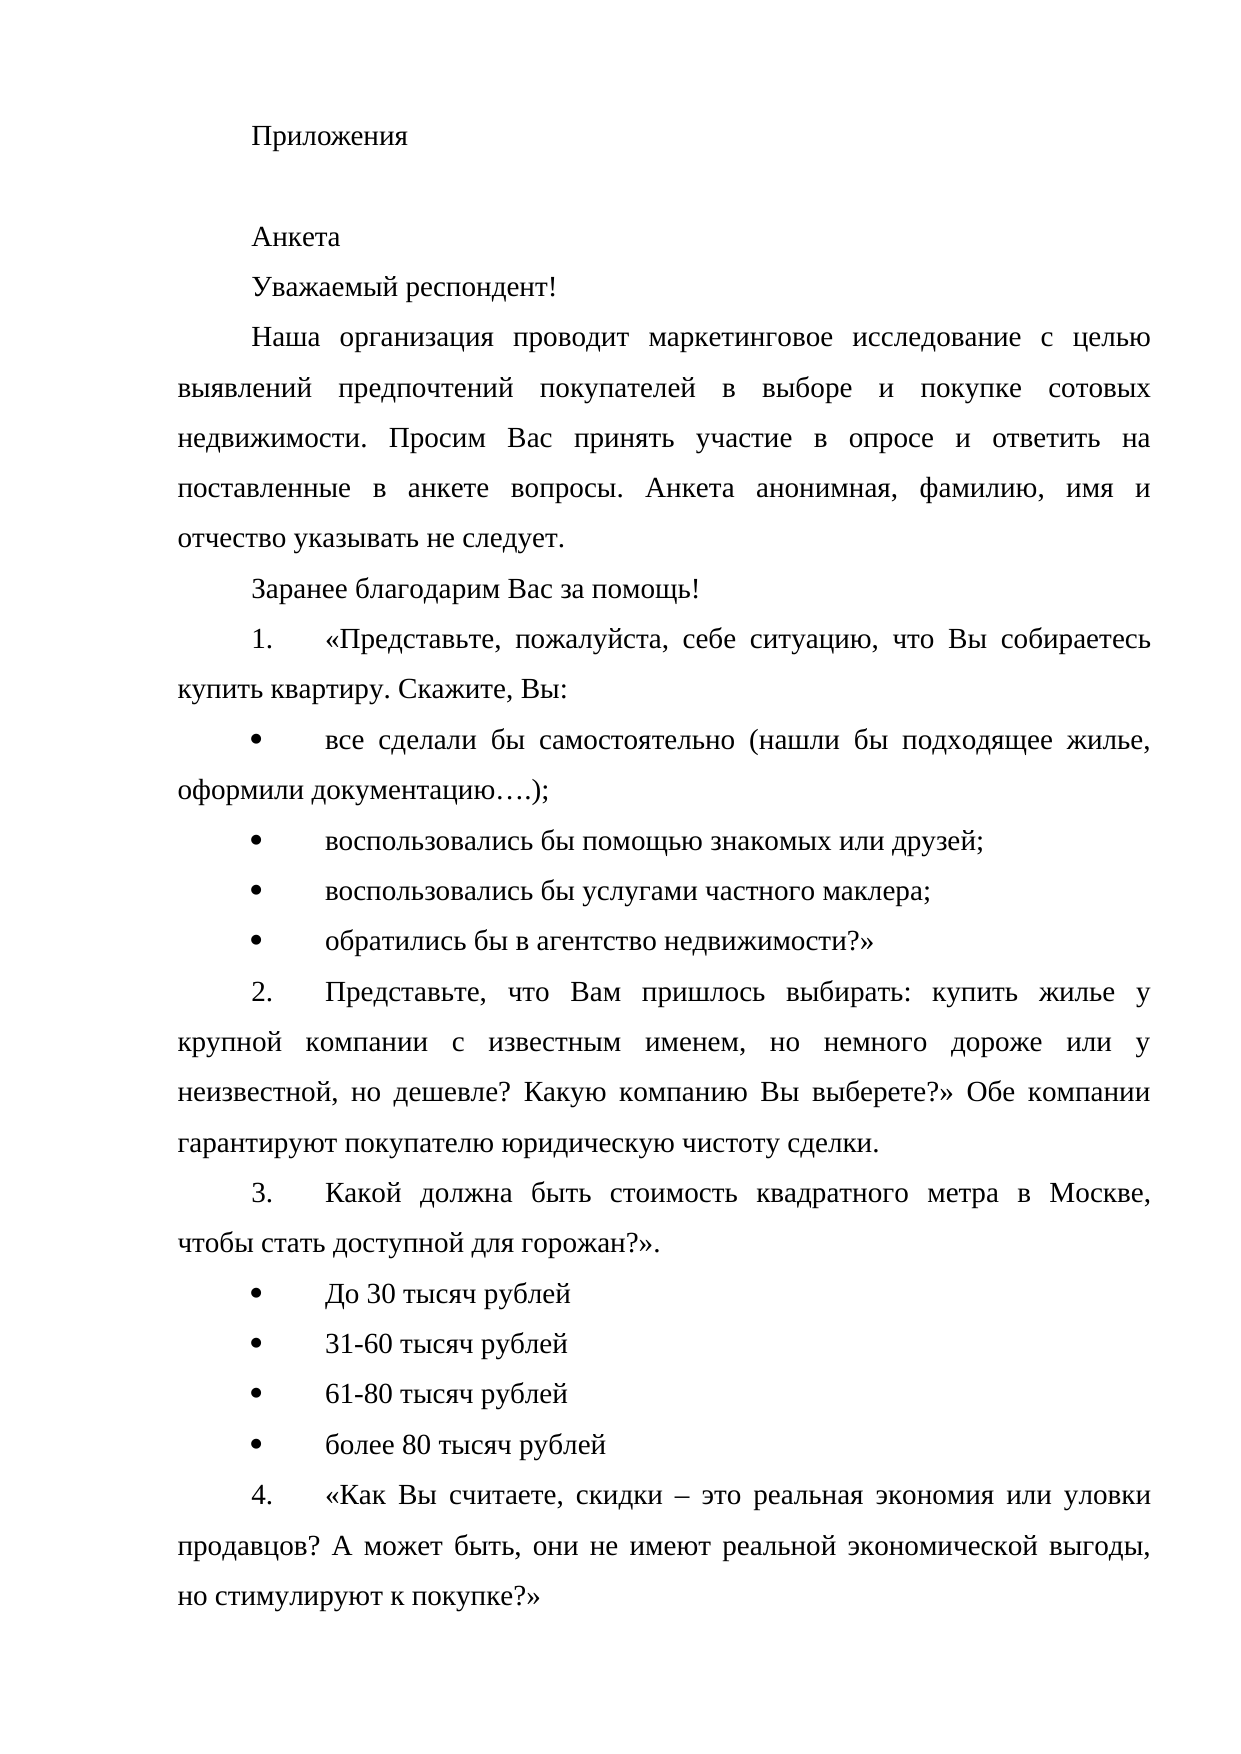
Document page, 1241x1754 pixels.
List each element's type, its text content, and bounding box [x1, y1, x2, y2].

list 61-80 тысяч рублей [177, 1377, 1152, 1410]
list «Как Вы считаете, скидки – это реальная экономия или уловки продавцов? А может быть, они не имеют реальной экономической выгоды, но стимулируют к покупке?» [177, 1477, 1152, 1612]
list все сделали бы самостоятельно (нашли бы подходящее жилье, оформили документацию….); [177, 722, 1152, 806]
subtitle Приложения [177, 118, 1152, 152]
text Уважаемый респондент! [177, 269, 1152, 303]
list Какой должна быть стоимость квадратного метра в Москве, чтобы стать доступной для горожан?». [177, 1175, 1152, 1259]
list более 80 тысяч рублей [177, 1427, 1152, 1461]
list воспользовались бы услугами частного маклера; [177, 873, 1152, 907]
text Наша организация проводит маркетинговое исследование с целью выявлений предпочтений покупателей в выборе и покупке сотовых недвижимости. Просим Вас принять участие в опросе и ответить на поставленные в анкете вопросы. Анкета анонимная, фамилию, имя и отчество указывать не следует. [177, 319, 1152, 554]
list 31-60 тысяч рублей [177, 1326, 1152, 1360]
text Заранее благодарим Вас за помощь! [177, 571, 1152, 604]
list воспользовались бы помощью знакомых или друзей; [177, 823, 1152, 856]
list обратились бы в агентство недвижимости?» [177, 923, 1152, 957]
list До 30 тысяч рублей [177, 1276, 1152, 1309]
list Представьте, что Вам пришлось выбирать: купить жилье у крупной компании с известным именем, но немного дороже или у неизвестной, но дешевле? Какую компанию Вы выберете?» Обе компании гарантируют покупателю юридическую чистоту сделки. [177, 974, 1152, 1158]
list «Представьте, пожалуйста, себе ситуацию, что Вы собираетесь купить квартиру. Скажите, Вы: [177, 621, 1152, 705]
text Анкета [177, 219, 1152, 252]
